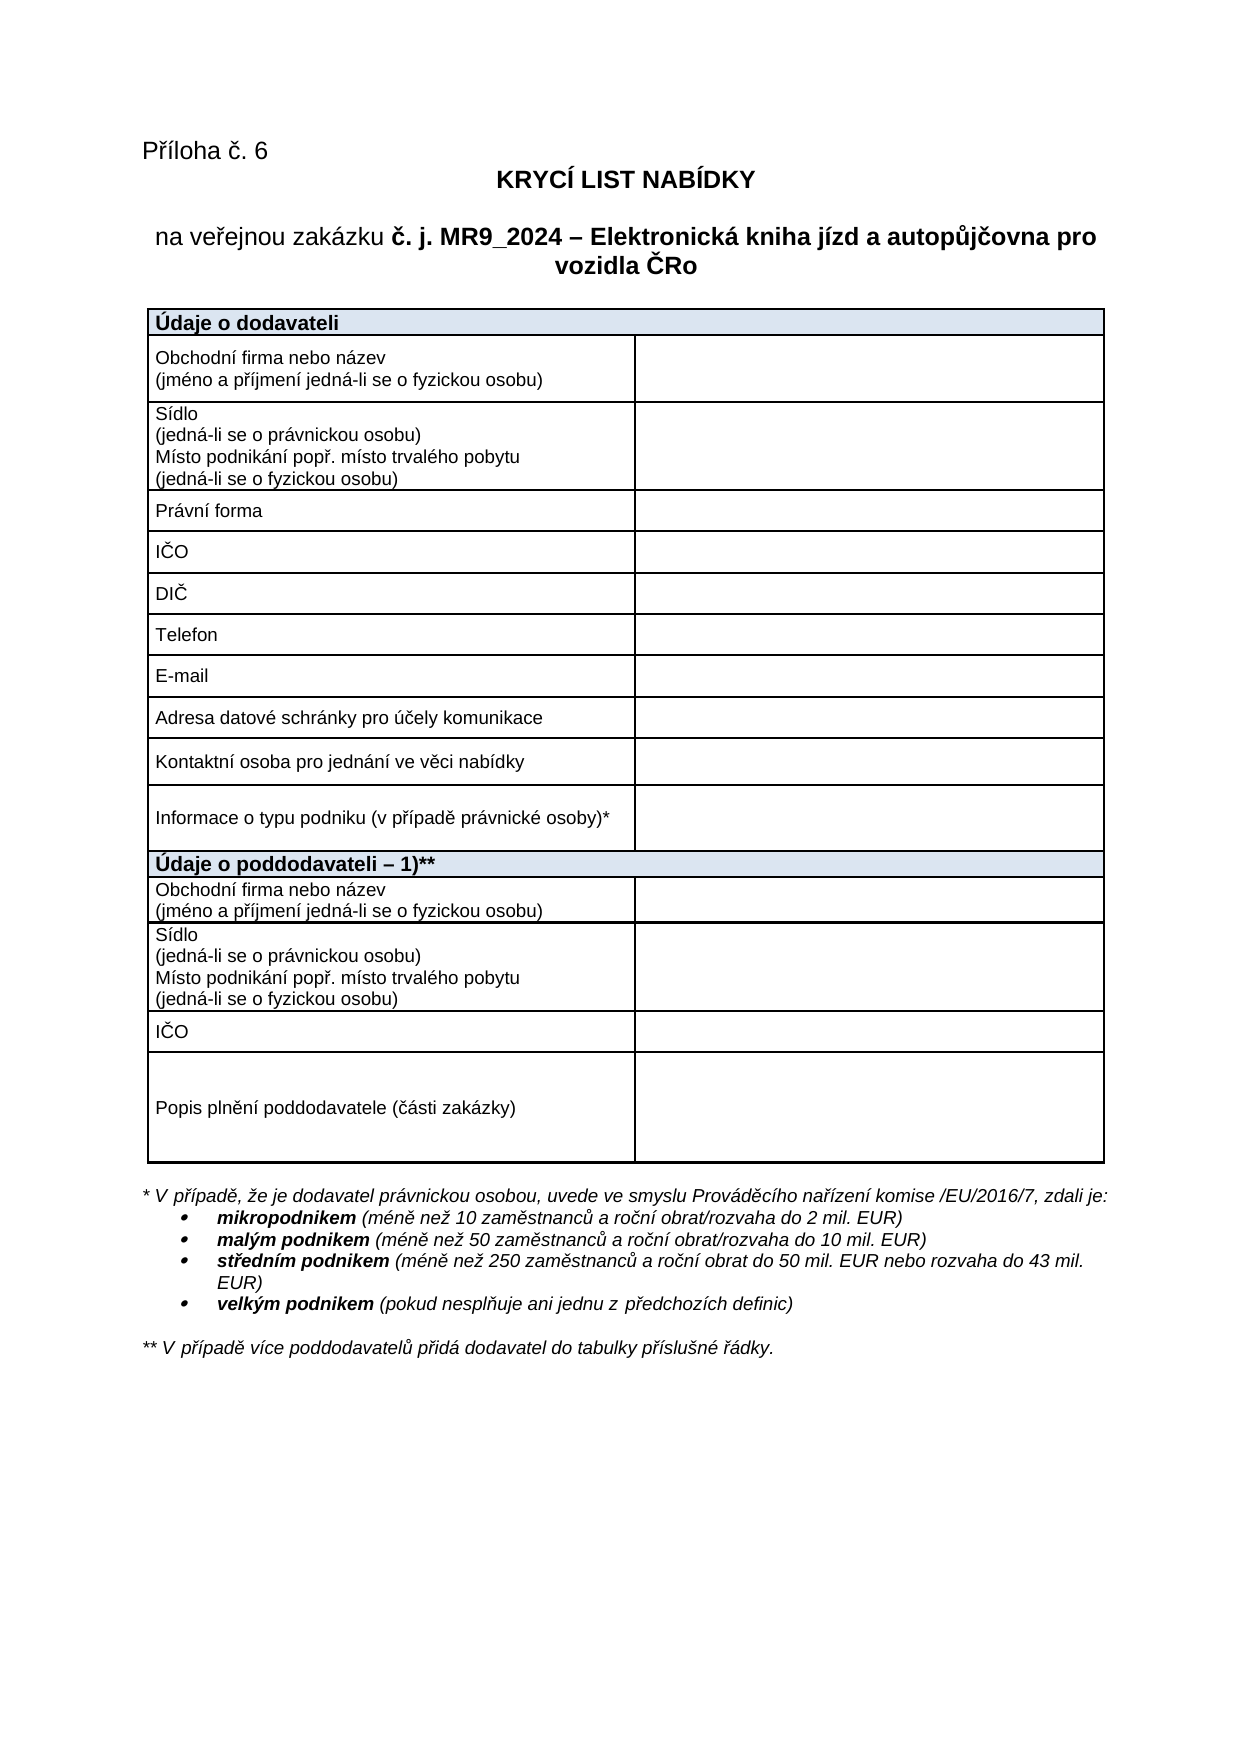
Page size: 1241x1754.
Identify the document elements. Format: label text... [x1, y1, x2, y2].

text na veřejnou zakázku č. j. MR9_2024 – Elektronická kniha jízd a autopůjčovna pro vozidla ČRo [142, 222, 1110, 279]
table_cell Adresa datové schránky pro účely komunikace [149, 698, 634, 737]
text ** V případě více poddodavatelů přidá dodavatel do tabulky příslušné řádky. [142, 1336, 1110, 1358]
table_cell [636, 878, 1103, 921]
table_cell Informace o typu podniku (v případě právnické osoby)* [149, 786, 634, 850]
table_cell IČO [149, 532, 634, 572]
table_cell [636, 491, 1103, 530]
table_cell [636, 698, 1103, 737]
table_cell [636, 656, 1103, 696]
text Příloha č. 6 [142, 136, 1110, 164]
table_cell Sídlo (jedná-li se o právnickou osobu) Místo podnikání popř. místo trvalého pobytu (jedná-li se o fyzickou osobu) [149, 403, 634, 489]
table_cell [636, 336, 1103, 401]
table_cell [636, 1053, 1103, 1161]
table_cell E-mail [149, 656, 634, 696]
table_cell [636, 574, 1103, 613]
table_cell [636, 739, 1103, 783]
table_cell Údaje o poddodavateli – 1)** [149, 852, 1103, 876]
table_cell Obchodní firma nebo název (jméno a příjmení jedná-li se o fyzickou osobu) [149, 336, 634, 401]
table_cell Telefon [149, 615, 634, 654]
list mikropodnikem (méně než 10 zaměstnanců a roční obrat/rozvaha do 2 mil. EUR) [179, 1207, 1110, 1228]
table_cell [636, 403, 1103, 489]
table_cell [636, 786, 1103, 850]
table_cell [636, 924, 1103, 1010]
table_cell IČO [149, 1012, 634, 1051]
table_cell Obchodní firma nebo název (jméno a příjmení jedná-li se o fyzickou osobu) [149, 878, 634, 921]
text * V případě, že je dodavatel právnickou osobou, uvede ve smyslu Prováděcího nařízení komise /EU/2016/7, zdali je: [142, 1185, 1110, 1207]
text KRYCÍ LIST NABÍDKY [142, 164, 1110, 193]
table_cell Kontaktní osoba pro jednání ve věci nabídky [149, 739, 634, 783]
list středním podnikem (méně než 250 zaměstnanců a roční obrat do 50 mil. EUR nebo rozvaha do 43 mil. EUR) [179, 1250, 1110, 1293]
table_cell [636, 1012, 1103, 1051]
table_header Údaje o dodavateli [149, 310, 1103, 334]
table_cell [636, 615, 1103, 654]
list velkým podnikem (pokud nesplňuje ani jednu z předchozích definic) [179, 1293, 1110, 1315]
table_cell Sídlo (jedná-li se o právnickou osobu) Místo podnikání popř. místo trvalého pobytu (jedná-li se o fyzickou osobu) [149, 924, 634, 1010]
table_cell DIČ [149, 574, 634, 613]
table_cell Popis plnění poddodavatele (části zakázky) [149, 1053, 634, 1161]
table_cell Právní forma [149, 491, 634, 530]
table_cell [636, 532, 1103, 572]
list malým podnikem (méně než 50 zaměstnanců a roční obrat/rozvaha do 10 mil. EUR) [179, 1228, 1110, 1250]
